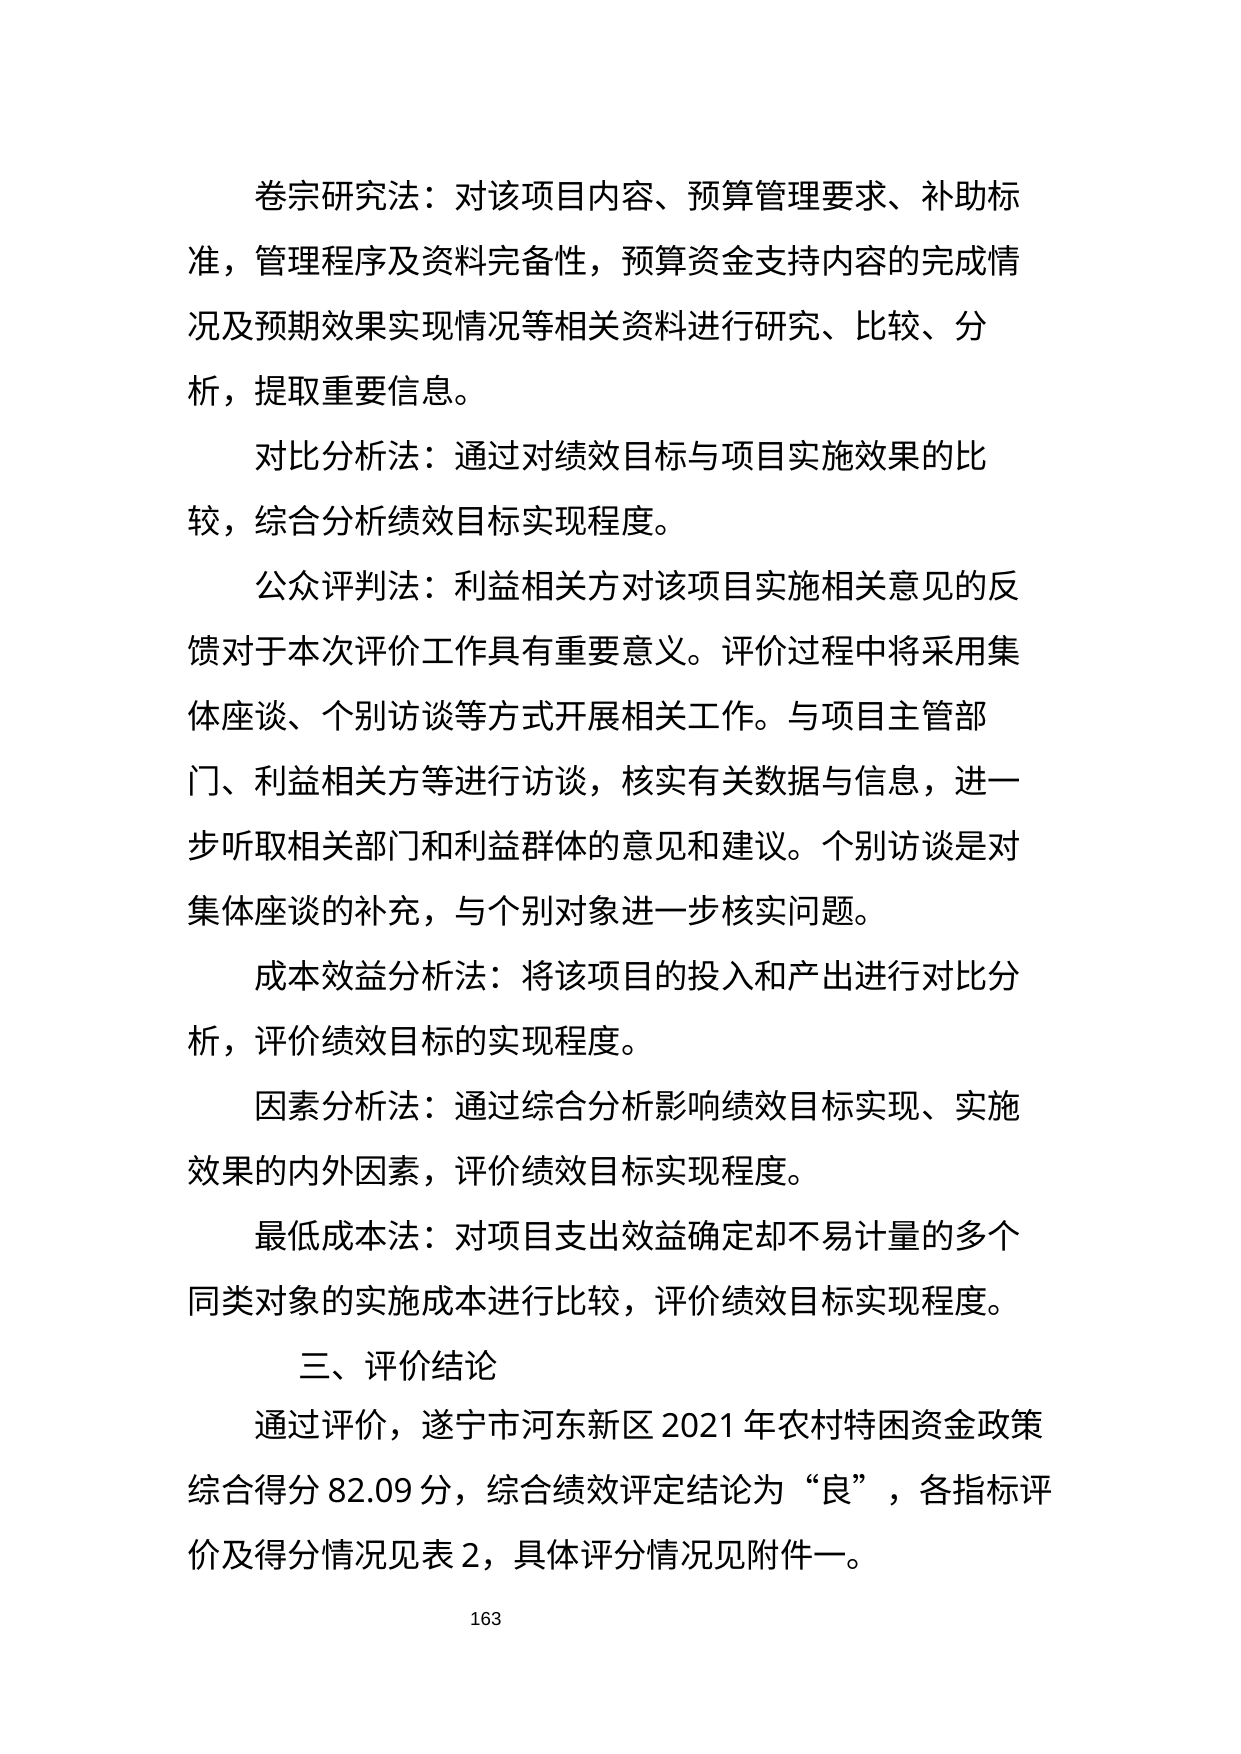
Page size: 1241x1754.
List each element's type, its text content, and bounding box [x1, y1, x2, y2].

text 通过评价，遂宁市河东新区2021年农村特困资金政策综合得分82.09分，综合绩效评定结论为“良”，各指标评价及得分情况见表2，具体评分情况见附件一。 [187, 1390, 1053, 1585]
list 因素分析法：通过综合分析影响绩效目标实现、实施效果的内外因素，评价绩效目标实现程度。 [187, 1072, 1053, 1202]
text 三、评价结论 [231, 1332, 1053, 1390]
list 卷宗研究法：对该项目内容、预算管理要求、补助标准，管理程序及资料完备性，预算资金支持内容的完成情况及预期效果实现情况等相关资料进行研究、比较、分析，提取重要信息。 [187, 162, 1053, 422]
list 公众评判法：利益相关方对该项目实施相关意见的反馈对于本次评价工作具有重要意义。评价过程中将采用集体座谈、个别访谈等方式开展相关工作。与项目主管部门、利益相关方等进行访谈，核实有关数据与信息，进一步听取相关部门和利益群体的意见和建议。个别访谈是对集体座谈的补充，与个别对象进一步核实问题。 [187, 552, 1053, 942]
list 最低成本法：对项目支出效益确定却不易计量的多个同类对象的实施成本进行比较，评价绩效目标实现程度。 [187, 1202, 1053, 1332]
list 成本效益分析法：将该项目的投入和产出进行对比分析，评价绩效目标的实现程度。 [187, 942, 1053, 1072]
list 对比分析法：通过对绩效目标与项目实施效果的比较，综合分析绩效目标实现程度。 [187, 422, 1053, 552]
